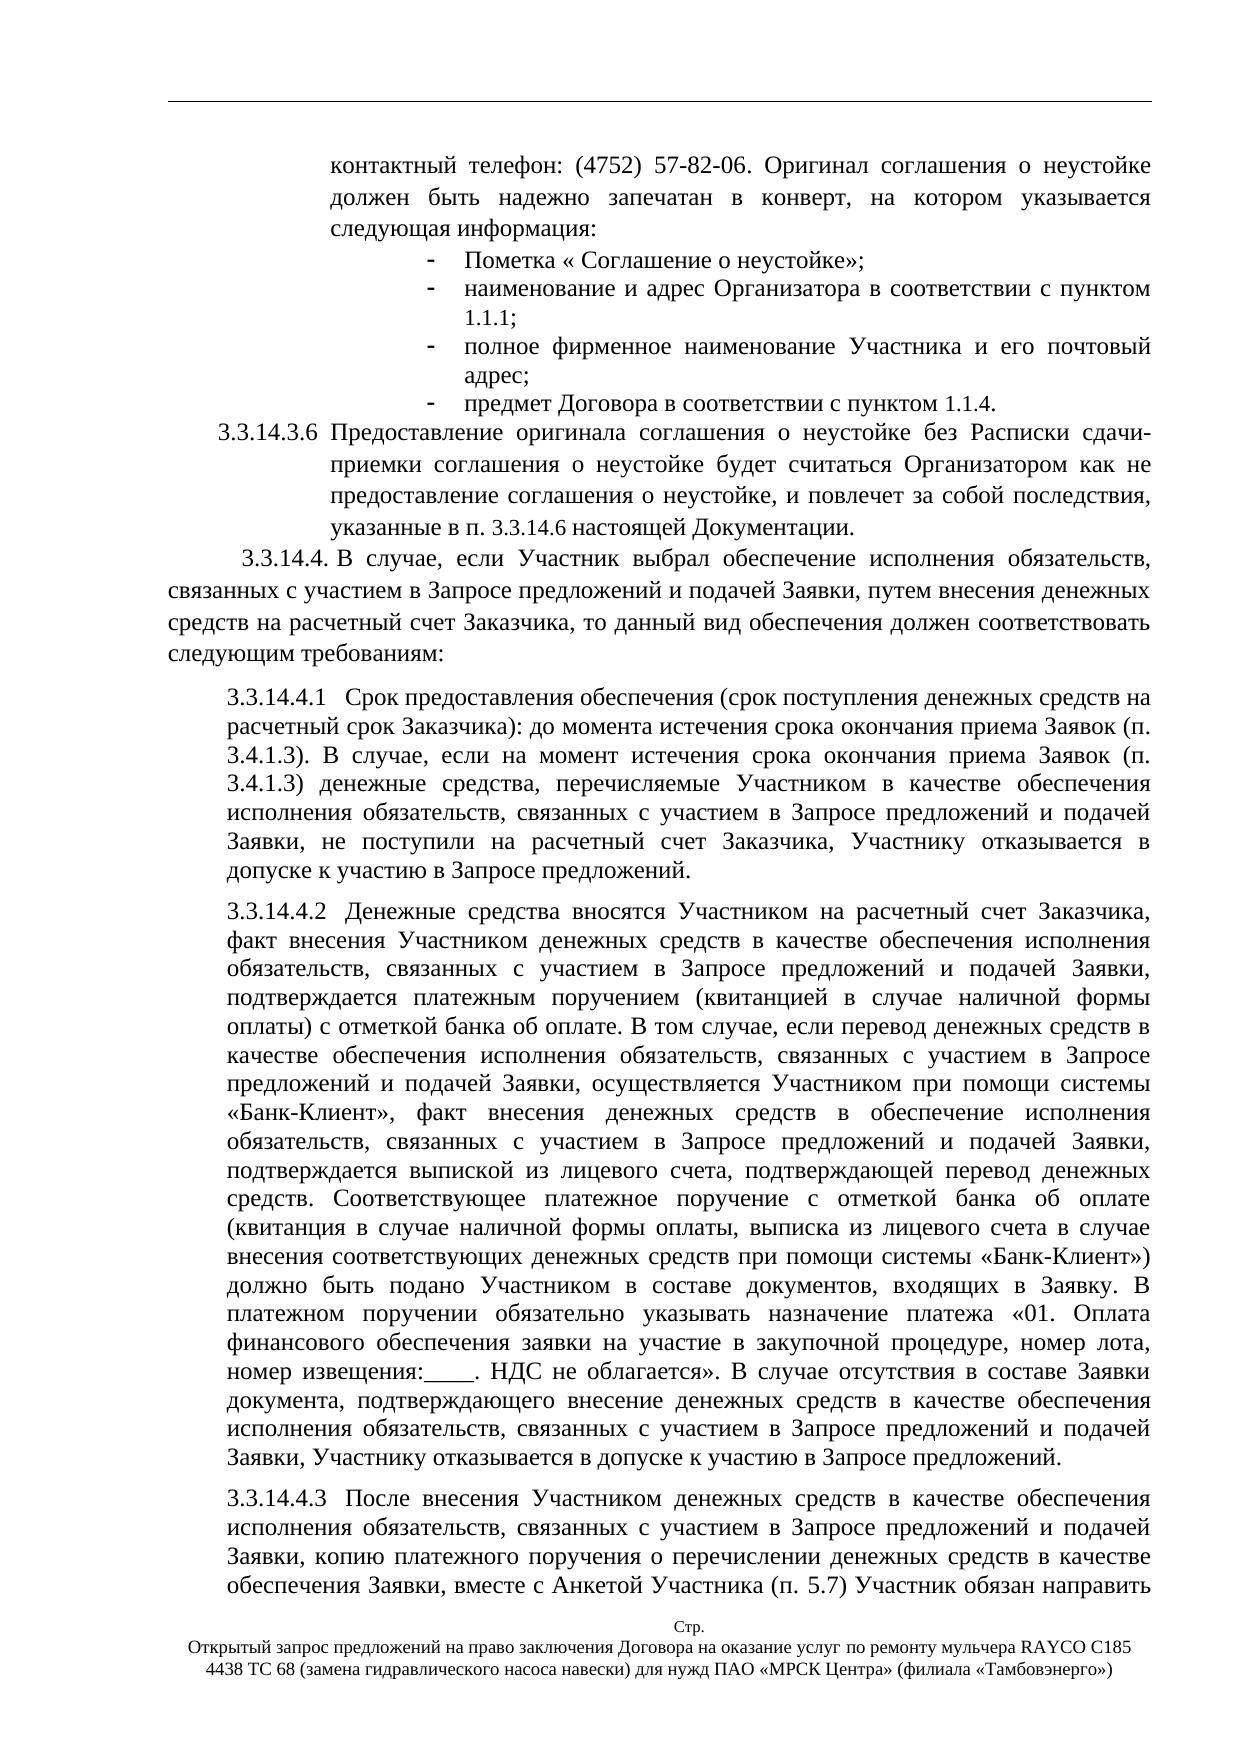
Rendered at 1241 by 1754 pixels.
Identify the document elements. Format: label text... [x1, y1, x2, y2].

list наименование и адрес Организатора в соответствии с пунктом 1.1.1; [427, 273, 1152, 331]
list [218, 150, 1152, 242]
list Денежные средства вносятся Участником на расчетный счет Заказчика, факт внесения Участником денежных средств в качестве обеспечения исполнения обязательств, связанных с участием в Запросе предложений и подачей Заявки, подтверждается платежным поручением (квитанцией в случае наличной формы оплаты) с отметкой банка об оплате. В том случае, если перевод денежных средств в качестве обеспечения исполнения обязательств, связанных с участием в Запросе предложений и подачей Заявки, осуществляется Участником при помощи системы «Банк-Клиент», факт внесения денежных средств в обеспечение исполнения обязательств, связанных с участием в Запросе предложений и подачей Заявки, подтверждается выпиской из лицевого счета, подтверждающей перевод денежных средств. Соответствующее платежное поручение с отметкой банка об оплате (квитанция в случае наличной формы оплаты, выписка из лицевого счета в случае внесения соответствующих денежных средств при помощи системы «Банк-Клиент») должно быть подано Участником в составе документов, входящих в Заявку. В платежном поручении обязательно указывать назначение платежа «01. Оплата финансового обеспечения заявки на участие в закупочной процедуре, номер лота, номер извещения:____. НДС не облагается». В случае отсутствия в составе Заявки документа, подтверждающего внесение денежных средств в качестве обеспечения исполнения обязательств, связанных с участием в Запросе предложений и подачей Заявки, Участнику отказывается в допуске к участию в Запросе предложений. [227, 896, 1152, 1471]
list В случае, если Участник выбрал обеспечение исполнения обязательств, связанных с участием в Запросе предложений и подачей Заявки, путем внесения денежных средств на расчетный счет Заказчика, то данный вид обеспечения должен соответствовать следующим требованиям: [168, 543, 1152, 667]
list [227, 1483, 1152, 1598]
list предмет Договора в соответствии с пунктом 1.1.4. [427, 388, 1152, 417]
list Срок предоставления обеспечения (срок поступления денежных средств на расчетный срок Заказчика): до момента истечения срока окончания приема Заявок (п. 3.4.1.3). В случае, если на момент истечения срока окончания приема Заявок (п. 3.4.1.3) денежные средства, перечисляемые Участником в качестве обеспечения исполнения обязательств, связанных с участием в Запросе предложений и подачей Заявки, не поступили на расчетный счет Заказчика, Участнику отказывается в допуске к участию в Запросе предложений. [227, 682, 1152, 883]
list Предоставление оригинала соглашения о неустойке без Расписки сдачи-приемки соглашения о неустойке будет считаться Организатором как не предоставление соглашения о неустойке, и повлечет за собой последствия, указанные в п. 3.3.14.6 настоящей Документации. [218, 417, 1152, 541]
list Пометка « Соглашение о неустойке»; [427, 245, 1152, 273]
list полное фирменное наименование Участника и его почтовый адрес; [427, 331, 1152, 388]
